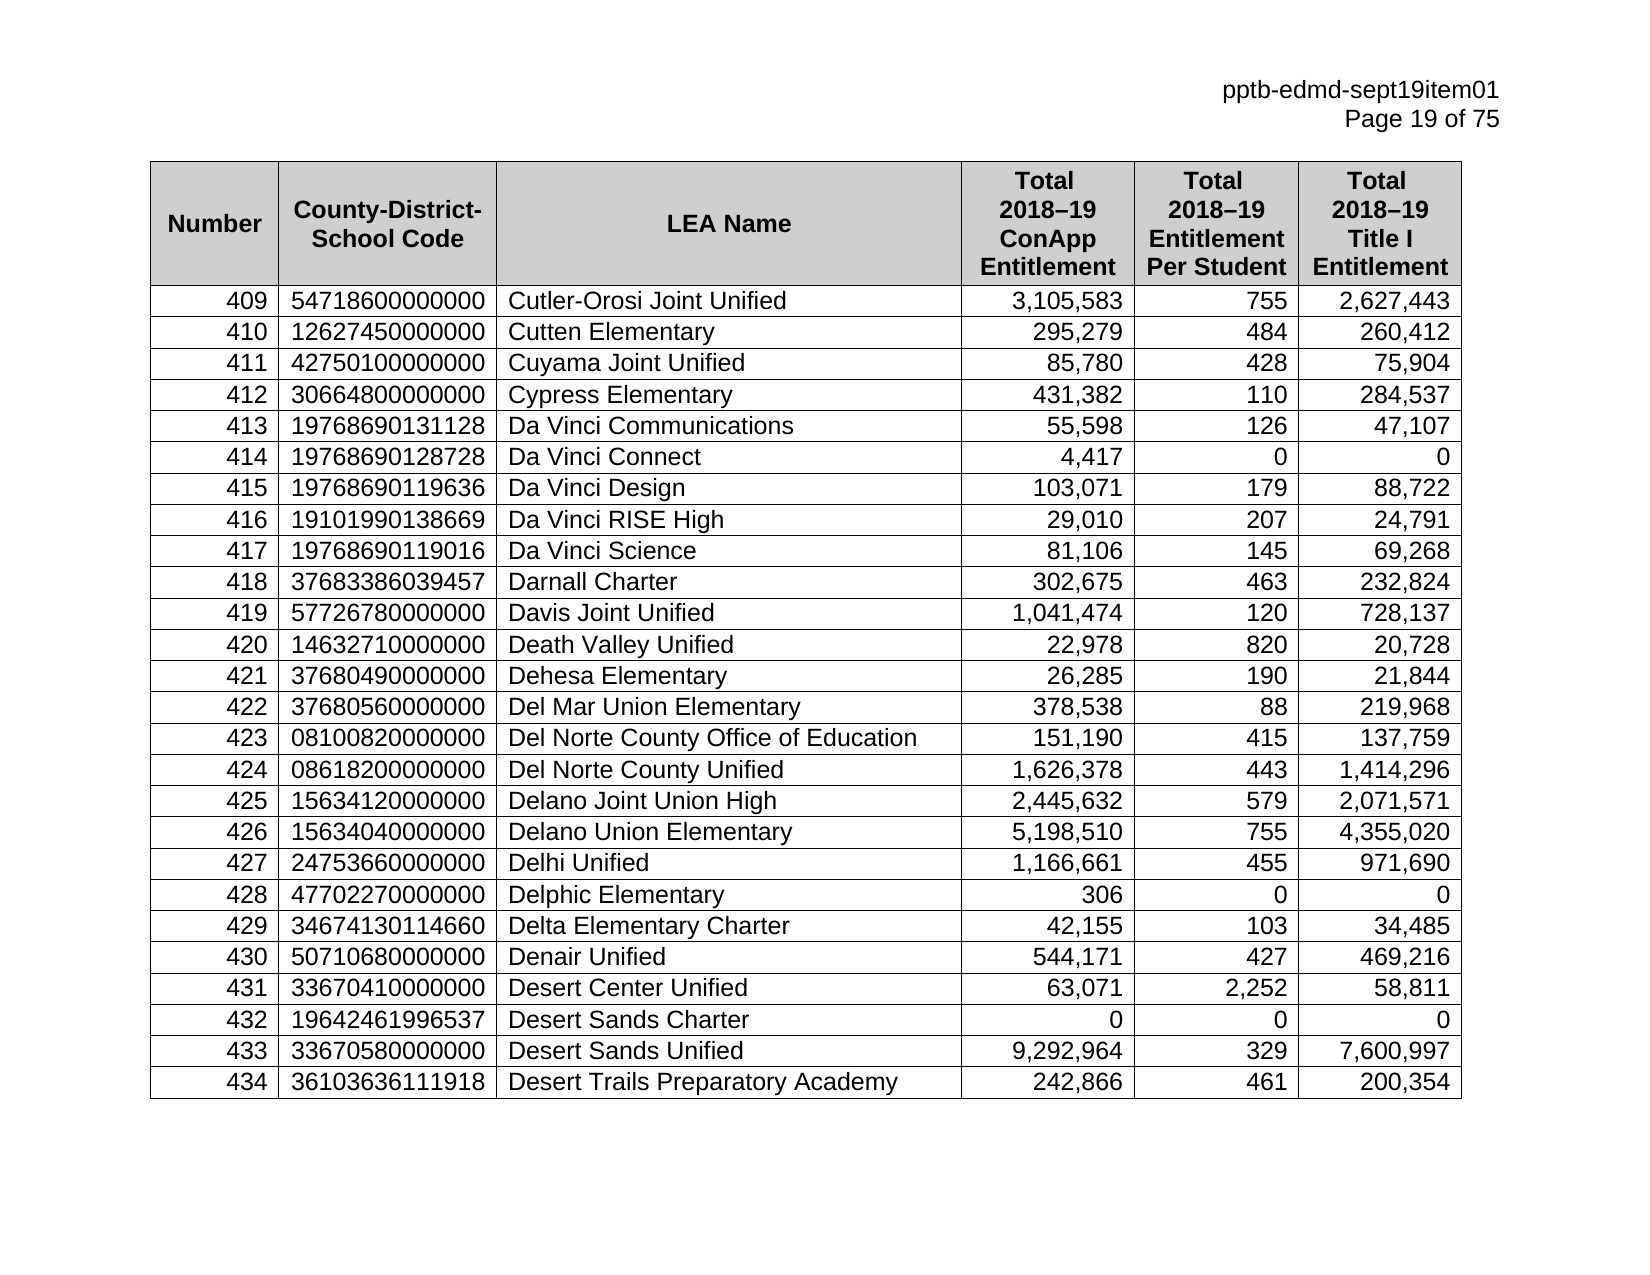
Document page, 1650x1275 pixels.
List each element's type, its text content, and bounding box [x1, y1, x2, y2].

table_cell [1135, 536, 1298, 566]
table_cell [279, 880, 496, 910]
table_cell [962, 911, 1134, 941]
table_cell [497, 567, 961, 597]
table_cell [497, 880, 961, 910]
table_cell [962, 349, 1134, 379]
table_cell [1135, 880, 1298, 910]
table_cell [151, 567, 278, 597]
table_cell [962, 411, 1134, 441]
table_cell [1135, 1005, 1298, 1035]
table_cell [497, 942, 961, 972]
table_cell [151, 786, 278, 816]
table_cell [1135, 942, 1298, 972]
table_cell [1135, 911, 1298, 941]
table_header County-District-School Code [279, 162, 496, 285]
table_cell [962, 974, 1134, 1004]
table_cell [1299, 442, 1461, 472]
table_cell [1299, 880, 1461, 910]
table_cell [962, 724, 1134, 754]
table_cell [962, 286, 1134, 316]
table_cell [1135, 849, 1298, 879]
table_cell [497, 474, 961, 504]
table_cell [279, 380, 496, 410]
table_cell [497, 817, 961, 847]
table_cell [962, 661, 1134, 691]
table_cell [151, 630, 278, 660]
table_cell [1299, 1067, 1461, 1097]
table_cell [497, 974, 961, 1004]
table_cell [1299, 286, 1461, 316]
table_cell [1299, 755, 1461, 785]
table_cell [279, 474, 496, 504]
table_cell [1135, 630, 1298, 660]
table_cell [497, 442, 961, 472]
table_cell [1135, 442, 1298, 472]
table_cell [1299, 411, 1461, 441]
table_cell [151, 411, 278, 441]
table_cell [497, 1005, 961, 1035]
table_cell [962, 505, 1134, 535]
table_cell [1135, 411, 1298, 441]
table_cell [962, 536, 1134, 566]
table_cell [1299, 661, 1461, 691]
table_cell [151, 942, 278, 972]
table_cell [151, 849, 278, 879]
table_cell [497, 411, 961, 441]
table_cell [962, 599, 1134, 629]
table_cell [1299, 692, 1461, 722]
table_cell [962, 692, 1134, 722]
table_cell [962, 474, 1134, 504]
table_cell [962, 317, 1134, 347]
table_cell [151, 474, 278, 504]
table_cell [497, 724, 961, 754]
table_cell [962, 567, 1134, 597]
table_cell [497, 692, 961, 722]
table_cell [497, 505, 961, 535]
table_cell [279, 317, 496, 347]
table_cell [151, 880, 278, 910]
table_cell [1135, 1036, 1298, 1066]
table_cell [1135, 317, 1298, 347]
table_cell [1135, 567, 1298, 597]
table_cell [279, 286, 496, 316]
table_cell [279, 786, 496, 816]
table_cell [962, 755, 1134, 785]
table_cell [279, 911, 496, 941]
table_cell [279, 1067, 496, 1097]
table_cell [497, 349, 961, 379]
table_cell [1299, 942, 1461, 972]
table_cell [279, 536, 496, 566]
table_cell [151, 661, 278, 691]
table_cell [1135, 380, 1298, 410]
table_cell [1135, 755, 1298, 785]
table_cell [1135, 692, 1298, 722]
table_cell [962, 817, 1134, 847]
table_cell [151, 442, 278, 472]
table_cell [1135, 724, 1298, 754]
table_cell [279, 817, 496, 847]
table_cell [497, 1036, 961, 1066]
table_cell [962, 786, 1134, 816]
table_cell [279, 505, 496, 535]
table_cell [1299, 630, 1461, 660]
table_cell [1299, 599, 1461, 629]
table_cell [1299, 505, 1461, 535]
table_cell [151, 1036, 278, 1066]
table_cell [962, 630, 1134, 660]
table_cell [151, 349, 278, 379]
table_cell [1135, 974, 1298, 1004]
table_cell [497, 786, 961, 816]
table_header LEA Name [497, 162, 961, 285]
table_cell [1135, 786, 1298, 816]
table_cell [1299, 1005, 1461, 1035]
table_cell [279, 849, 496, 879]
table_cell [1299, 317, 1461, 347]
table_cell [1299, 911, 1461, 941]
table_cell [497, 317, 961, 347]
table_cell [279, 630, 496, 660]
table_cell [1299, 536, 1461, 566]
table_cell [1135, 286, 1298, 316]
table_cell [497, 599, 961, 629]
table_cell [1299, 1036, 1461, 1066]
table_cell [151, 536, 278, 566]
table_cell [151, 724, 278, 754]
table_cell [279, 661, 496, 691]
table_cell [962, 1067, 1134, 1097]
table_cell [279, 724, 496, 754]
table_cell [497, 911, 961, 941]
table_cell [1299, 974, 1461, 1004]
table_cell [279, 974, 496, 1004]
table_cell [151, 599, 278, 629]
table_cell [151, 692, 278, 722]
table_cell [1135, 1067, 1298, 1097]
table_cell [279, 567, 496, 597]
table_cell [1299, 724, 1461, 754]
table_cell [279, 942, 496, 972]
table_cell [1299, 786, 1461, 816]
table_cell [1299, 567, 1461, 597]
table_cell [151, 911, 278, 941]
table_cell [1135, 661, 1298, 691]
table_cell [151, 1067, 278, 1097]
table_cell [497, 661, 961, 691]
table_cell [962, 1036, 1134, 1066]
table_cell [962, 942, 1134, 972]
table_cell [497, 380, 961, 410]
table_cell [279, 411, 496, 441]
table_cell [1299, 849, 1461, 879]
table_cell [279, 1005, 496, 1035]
table_header Total 2018–19 Entitlement Per Student [1135, 162, 1298, 285]
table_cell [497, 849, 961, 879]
table_header Total 2018–19 ConApp Entitlement [962, 162, 1134, 285]
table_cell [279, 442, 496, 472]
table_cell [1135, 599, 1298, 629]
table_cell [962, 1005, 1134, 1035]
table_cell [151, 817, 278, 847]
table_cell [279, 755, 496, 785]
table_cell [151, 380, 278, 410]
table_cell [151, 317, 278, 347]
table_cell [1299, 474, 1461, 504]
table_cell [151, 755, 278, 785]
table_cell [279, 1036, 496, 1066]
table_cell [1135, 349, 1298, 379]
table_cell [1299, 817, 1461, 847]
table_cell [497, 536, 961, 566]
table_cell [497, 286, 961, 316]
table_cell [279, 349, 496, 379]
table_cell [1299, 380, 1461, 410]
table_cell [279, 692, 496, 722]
table_header Total 2018–19 Title I Entitlement [1299, 162, 1461, 285]
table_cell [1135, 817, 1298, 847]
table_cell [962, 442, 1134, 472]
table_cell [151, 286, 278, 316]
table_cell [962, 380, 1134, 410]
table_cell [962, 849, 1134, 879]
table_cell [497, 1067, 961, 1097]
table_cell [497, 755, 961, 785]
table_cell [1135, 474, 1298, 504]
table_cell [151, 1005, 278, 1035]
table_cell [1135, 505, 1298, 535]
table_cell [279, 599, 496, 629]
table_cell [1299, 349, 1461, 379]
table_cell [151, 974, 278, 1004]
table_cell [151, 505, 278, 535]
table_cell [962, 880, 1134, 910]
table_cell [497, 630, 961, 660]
table_header Number [151, 162, 278, 285]
